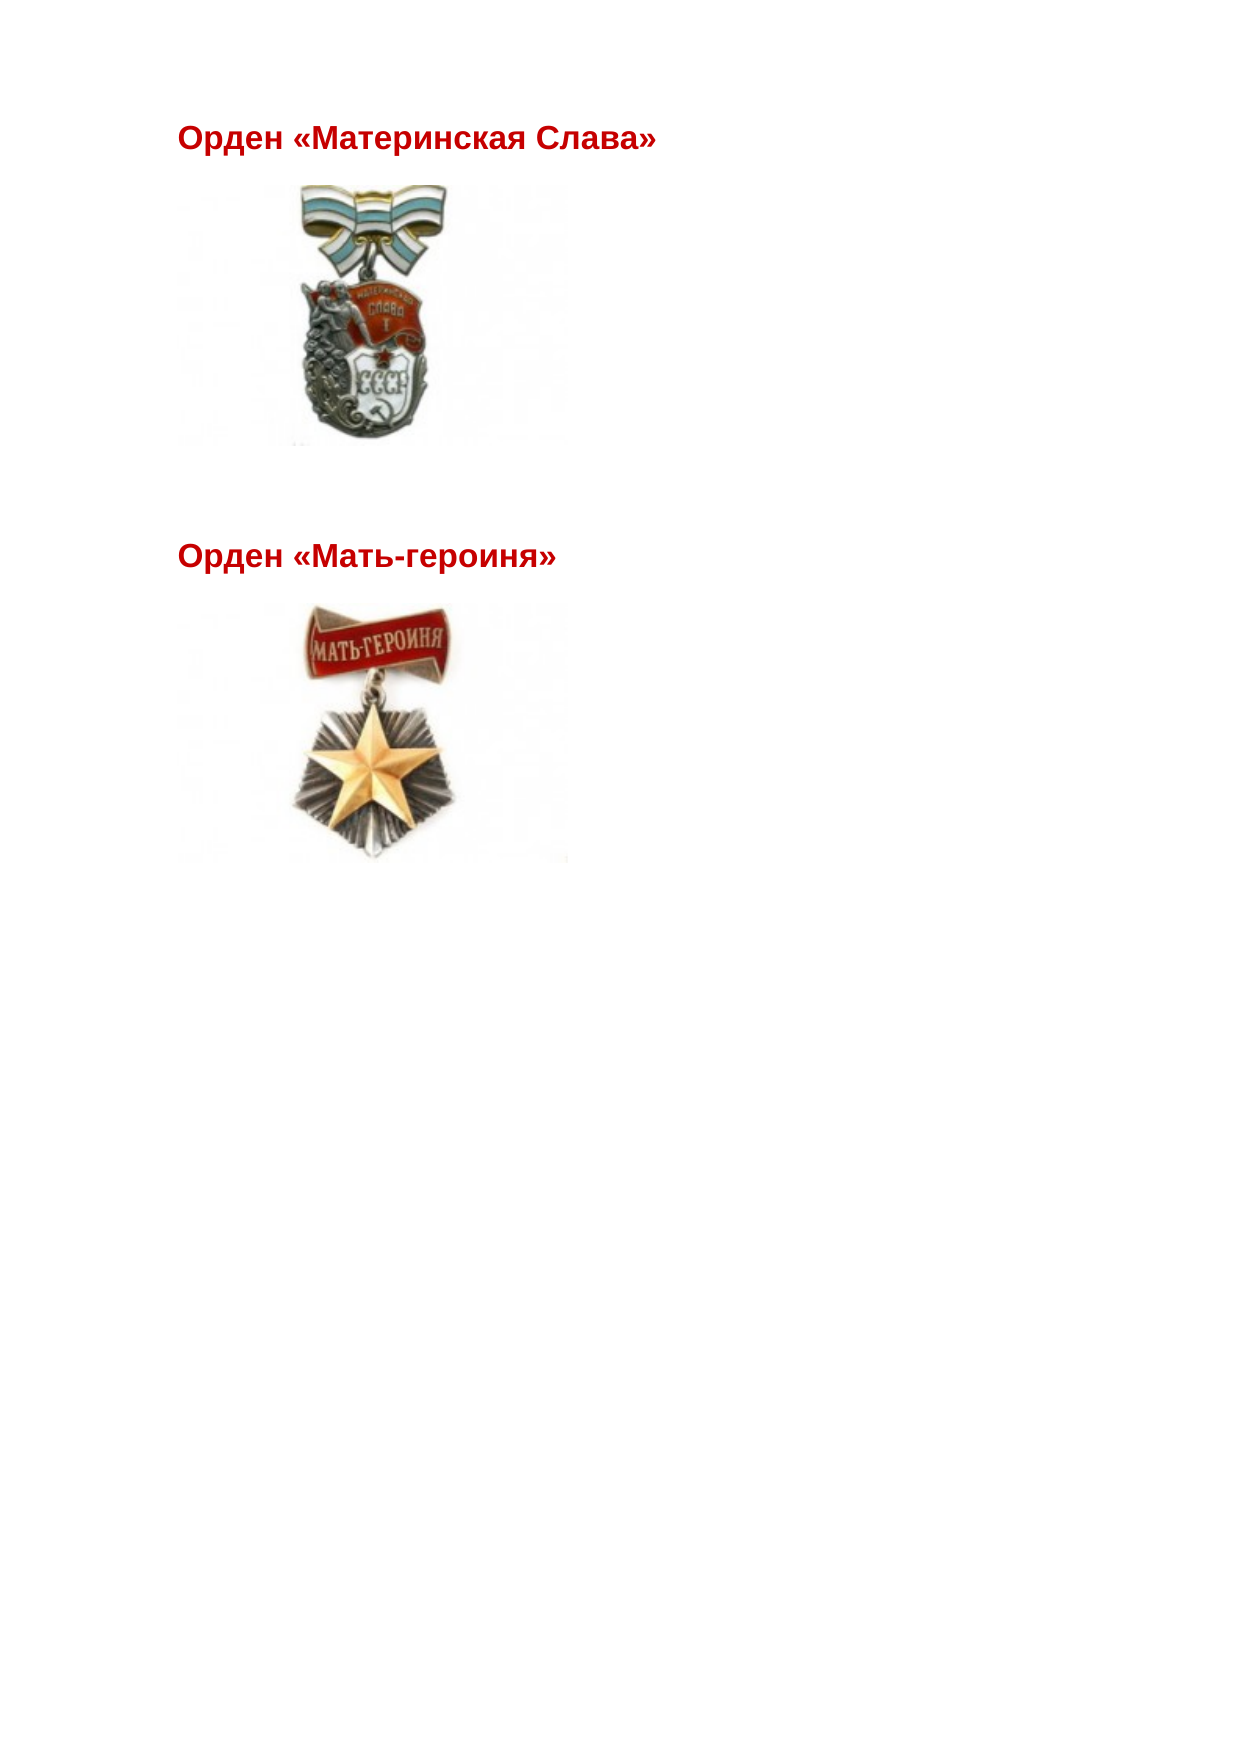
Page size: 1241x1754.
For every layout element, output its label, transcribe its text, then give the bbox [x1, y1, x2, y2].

picture [177, 603, 568, 863]
text Орден «Мать-героиня» [177, 536, 1152, 574]
picture [177, 185, 568, 446]
text Орден «Материнская Слава» [177, 118, 1152, 157]
